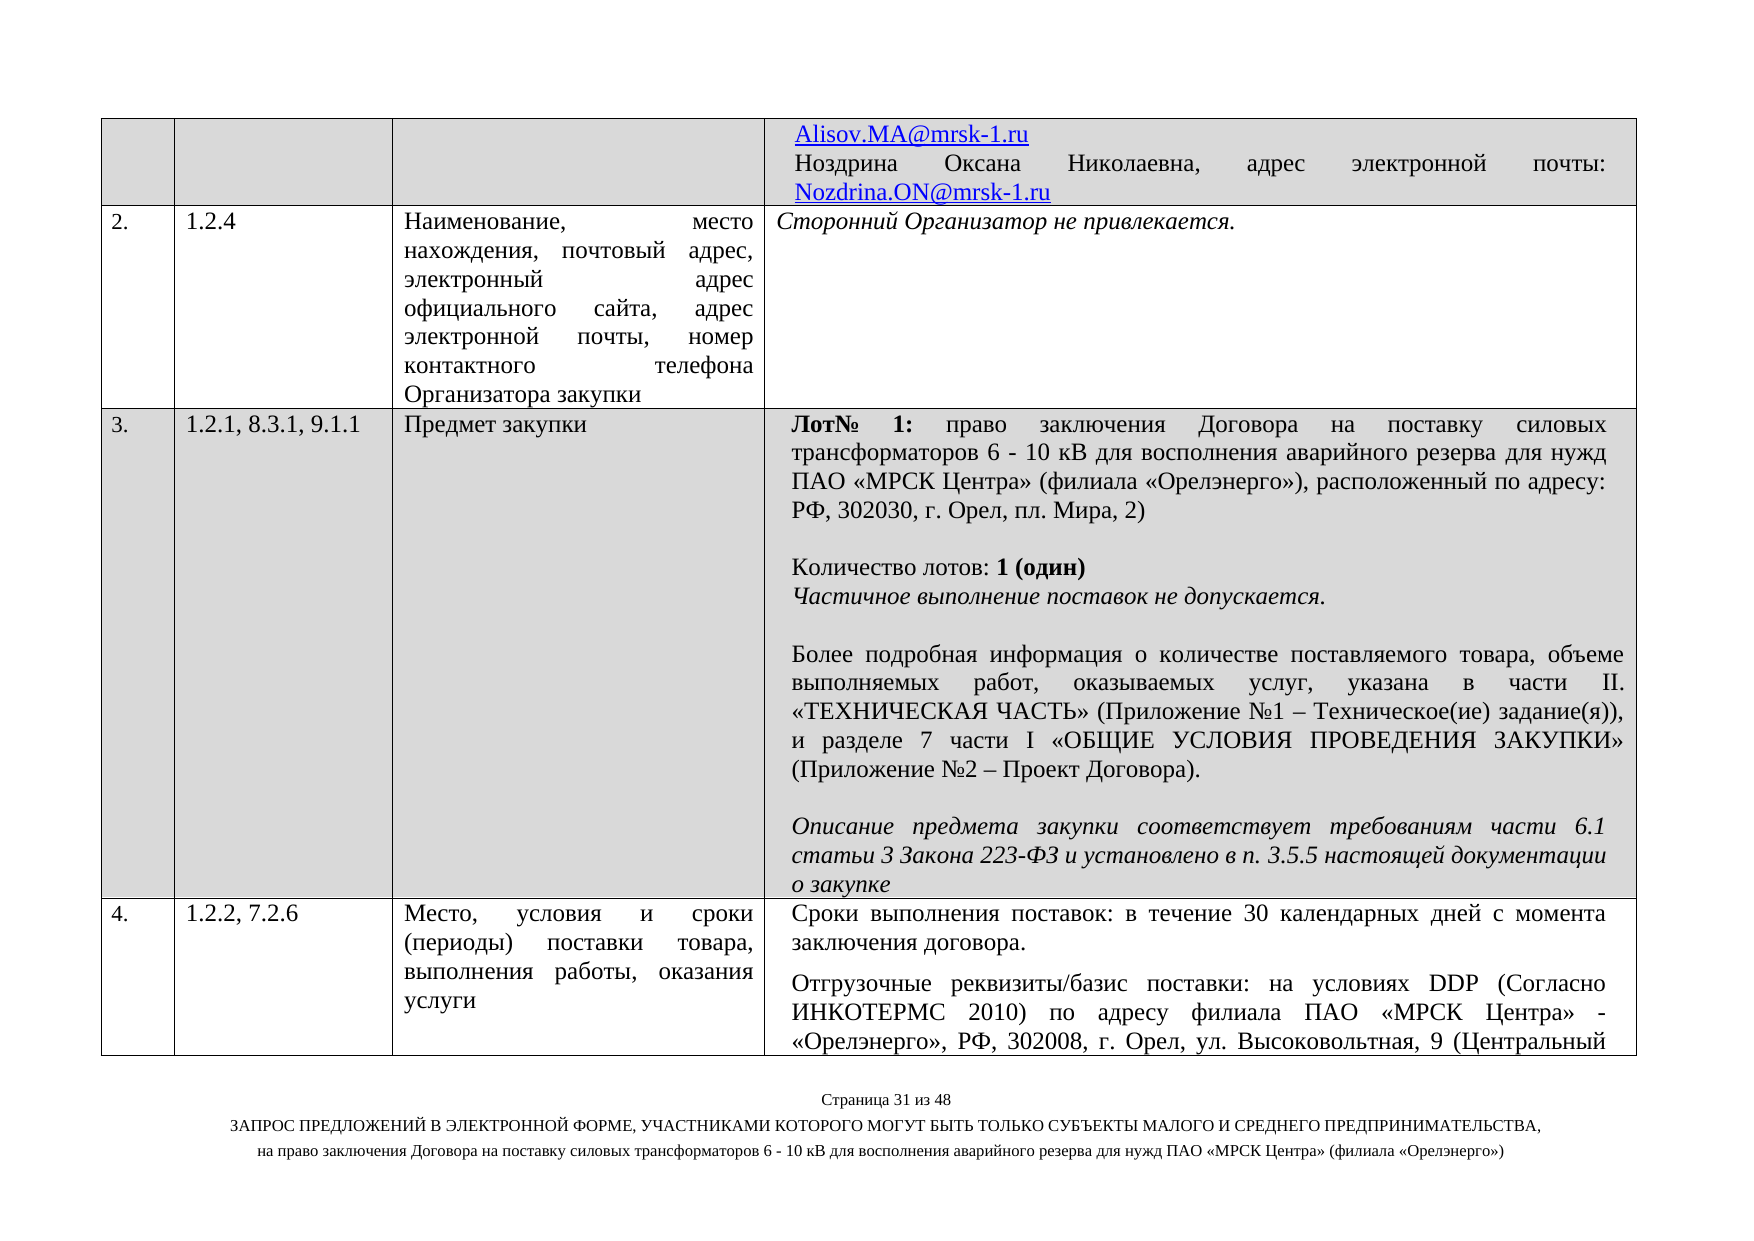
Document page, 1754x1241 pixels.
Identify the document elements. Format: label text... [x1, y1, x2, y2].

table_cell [393, 119, 764, 205]
table_cell Наименование, место нахождения, почтовый адрес, электронный адрес официального сайта, адрес электронной почты, номер контактного телефона Организатора закупки [393, 206, 764, 408]
table_cell 1.2.2, 7.2.6 [175, 899, 392, 1055]
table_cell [393, 899, 764, 1055]
table_cell [102, 119, 174, 205]
table_cell [102, 899, 174, 1055]
table_cell [102, 409, 174, 897]
table_cell 1.2.1 [175, 119, 392, 205]
table_cell Сторонний Организатор не привлекается. [765, 206, 1636, 408]
table_cell [102, 206, 174, 408]
table_cell 1.2.4 [175, 206, 392, 408]
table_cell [765, 899, 1636, 1055]
table_cell Лот№ 1: право заключения Договора на поставку силовых трансформаторов 6 - 10 кВ для восполнения аварийного резерва для нужд ПАО «МРСК Центра» (филиала «Орелэнерго»), расположенный по адресу: РФ, 302030, г. Орел, пл. Мира, 2) Количество лотов: 1 (один) Частичное выполнение поставок не допускается. Более подробная информация о количестве поставляемого товара, объеме выполняемых работ, оказываемых услуг, указана в части II. «ТЕХНИЧЕСКАЯ ЧАСТЬ» (Приложение №1 – Техническое(ие) задание(я)), и разделе 7 части I «ОБЩИЕ УСЛОВИЯ ПРОВЕДЕНИЯ ЗАКУПКИ» (Приложение №2 – Проект Договора). Описание предмета закупки соответствует требованиям части 6.1 статьи 3 Закона 223-ФЗ и установлено в п. 3.5.5 настоящей документации о закупке [765, 409, 1636, 897]
table_cell Предмет закупки [393, 409, 764, 897]
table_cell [765, 119, 1636, 205]
table_cell 1.2.1, 8.3.1, 9.1.1 [175, 409, 392, 897]
